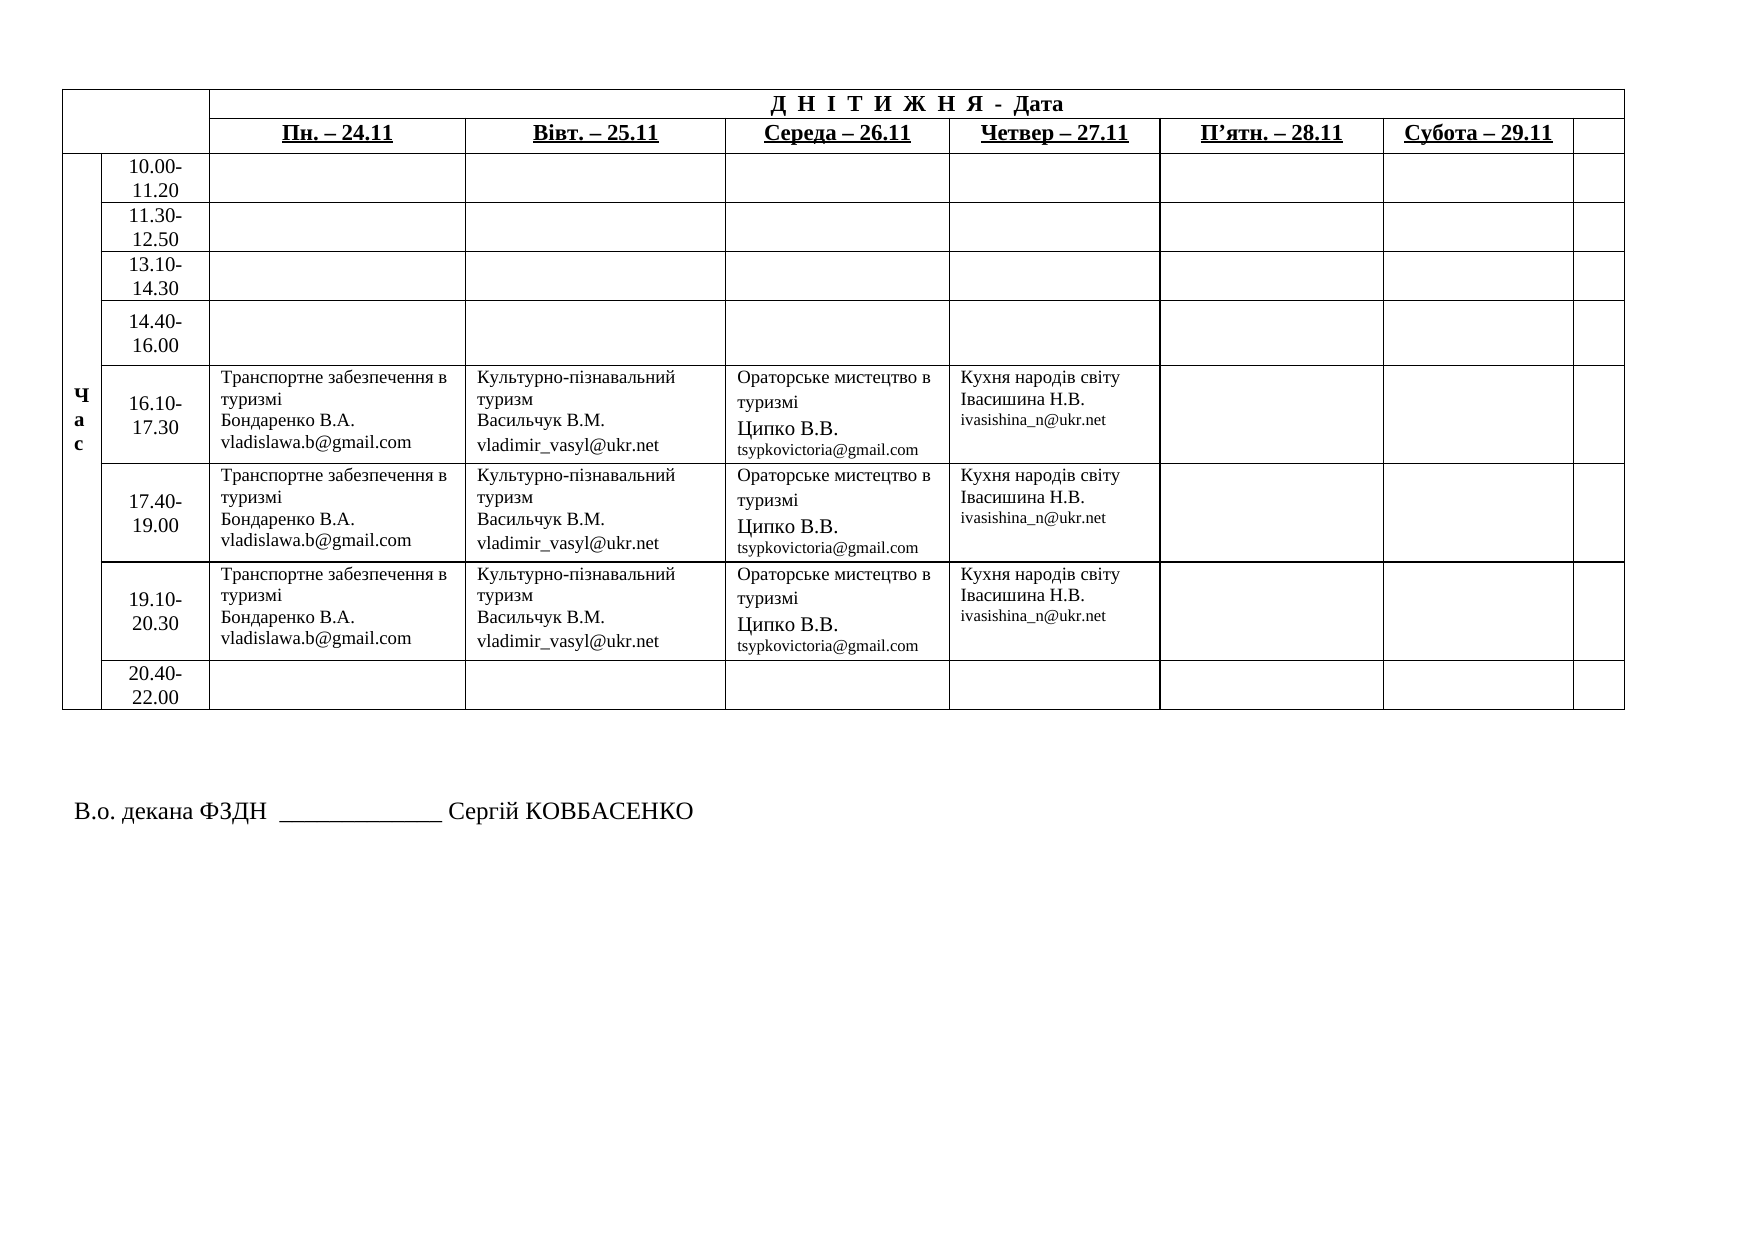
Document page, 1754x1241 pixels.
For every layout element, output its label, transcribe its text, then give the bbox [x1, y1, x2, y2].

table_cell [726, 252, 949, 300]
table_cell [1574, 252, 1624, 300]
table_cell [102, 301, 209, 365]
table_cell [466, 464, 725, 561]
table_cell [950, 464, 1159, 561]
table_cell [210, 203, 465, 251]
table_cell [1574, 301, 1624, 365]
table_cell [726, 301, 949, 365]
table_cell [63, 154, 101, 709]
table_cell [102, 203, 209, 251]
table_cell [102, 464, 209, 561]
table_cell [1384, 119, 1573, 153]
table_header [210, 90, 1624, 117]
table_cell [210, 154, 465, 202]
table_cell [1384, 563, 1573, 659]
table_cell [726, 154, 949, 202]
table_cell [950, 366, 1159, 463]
text В.о. декана ФЗДН _____________ Сергій КОВБАСЕНКО [74, 796, 1636, 825]
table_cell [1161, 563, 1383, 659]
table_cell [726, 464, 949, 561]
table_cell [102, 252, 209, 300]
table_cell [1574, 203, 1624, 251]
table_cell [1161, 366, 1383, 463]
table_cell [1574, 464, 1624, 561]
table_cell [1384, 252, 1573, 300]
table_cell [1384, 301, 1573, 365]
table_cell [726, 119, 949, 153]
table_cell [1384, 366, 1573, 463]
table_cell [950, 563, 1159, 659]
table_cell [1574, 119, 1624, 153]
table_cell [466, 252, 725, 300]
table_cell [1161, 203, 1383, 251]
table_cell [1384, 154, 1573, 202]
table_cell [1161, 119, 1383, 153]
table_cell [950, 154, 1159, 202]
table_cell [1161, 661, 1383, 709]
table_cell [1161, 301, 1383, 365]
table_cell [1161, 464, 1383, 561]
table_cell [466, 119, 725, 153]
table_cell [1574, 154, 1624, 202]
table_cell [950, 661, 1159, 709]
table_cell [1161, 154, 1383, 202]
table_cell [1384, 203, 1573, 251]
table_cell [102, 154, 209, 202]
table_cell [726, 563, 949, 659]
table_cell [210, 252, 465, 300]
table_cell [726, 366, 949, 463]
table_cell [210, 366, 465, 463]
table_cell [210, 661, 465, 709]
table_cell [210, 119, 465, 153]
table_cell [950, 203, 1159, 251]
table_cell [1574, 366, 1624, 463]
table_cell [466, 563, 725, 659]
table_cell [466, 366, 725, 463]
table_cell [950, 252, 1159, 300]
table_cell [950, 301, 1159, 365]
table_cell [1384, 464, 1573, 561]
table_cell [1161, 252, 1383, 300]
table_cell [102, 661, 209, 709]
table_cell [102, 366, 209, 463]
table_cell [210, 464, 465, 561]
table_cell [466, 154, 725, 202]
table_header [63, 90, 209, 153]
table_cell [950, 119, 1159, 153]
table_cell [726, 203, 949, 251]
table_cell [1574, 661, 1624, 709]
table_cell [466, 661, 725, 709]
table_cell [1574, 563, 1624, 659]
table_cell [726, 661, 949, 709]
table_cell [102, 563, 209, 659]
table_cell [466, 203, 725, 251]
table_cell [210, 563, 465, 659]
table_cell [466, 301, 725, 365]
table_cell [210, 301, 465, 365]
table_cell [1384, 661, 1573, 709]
